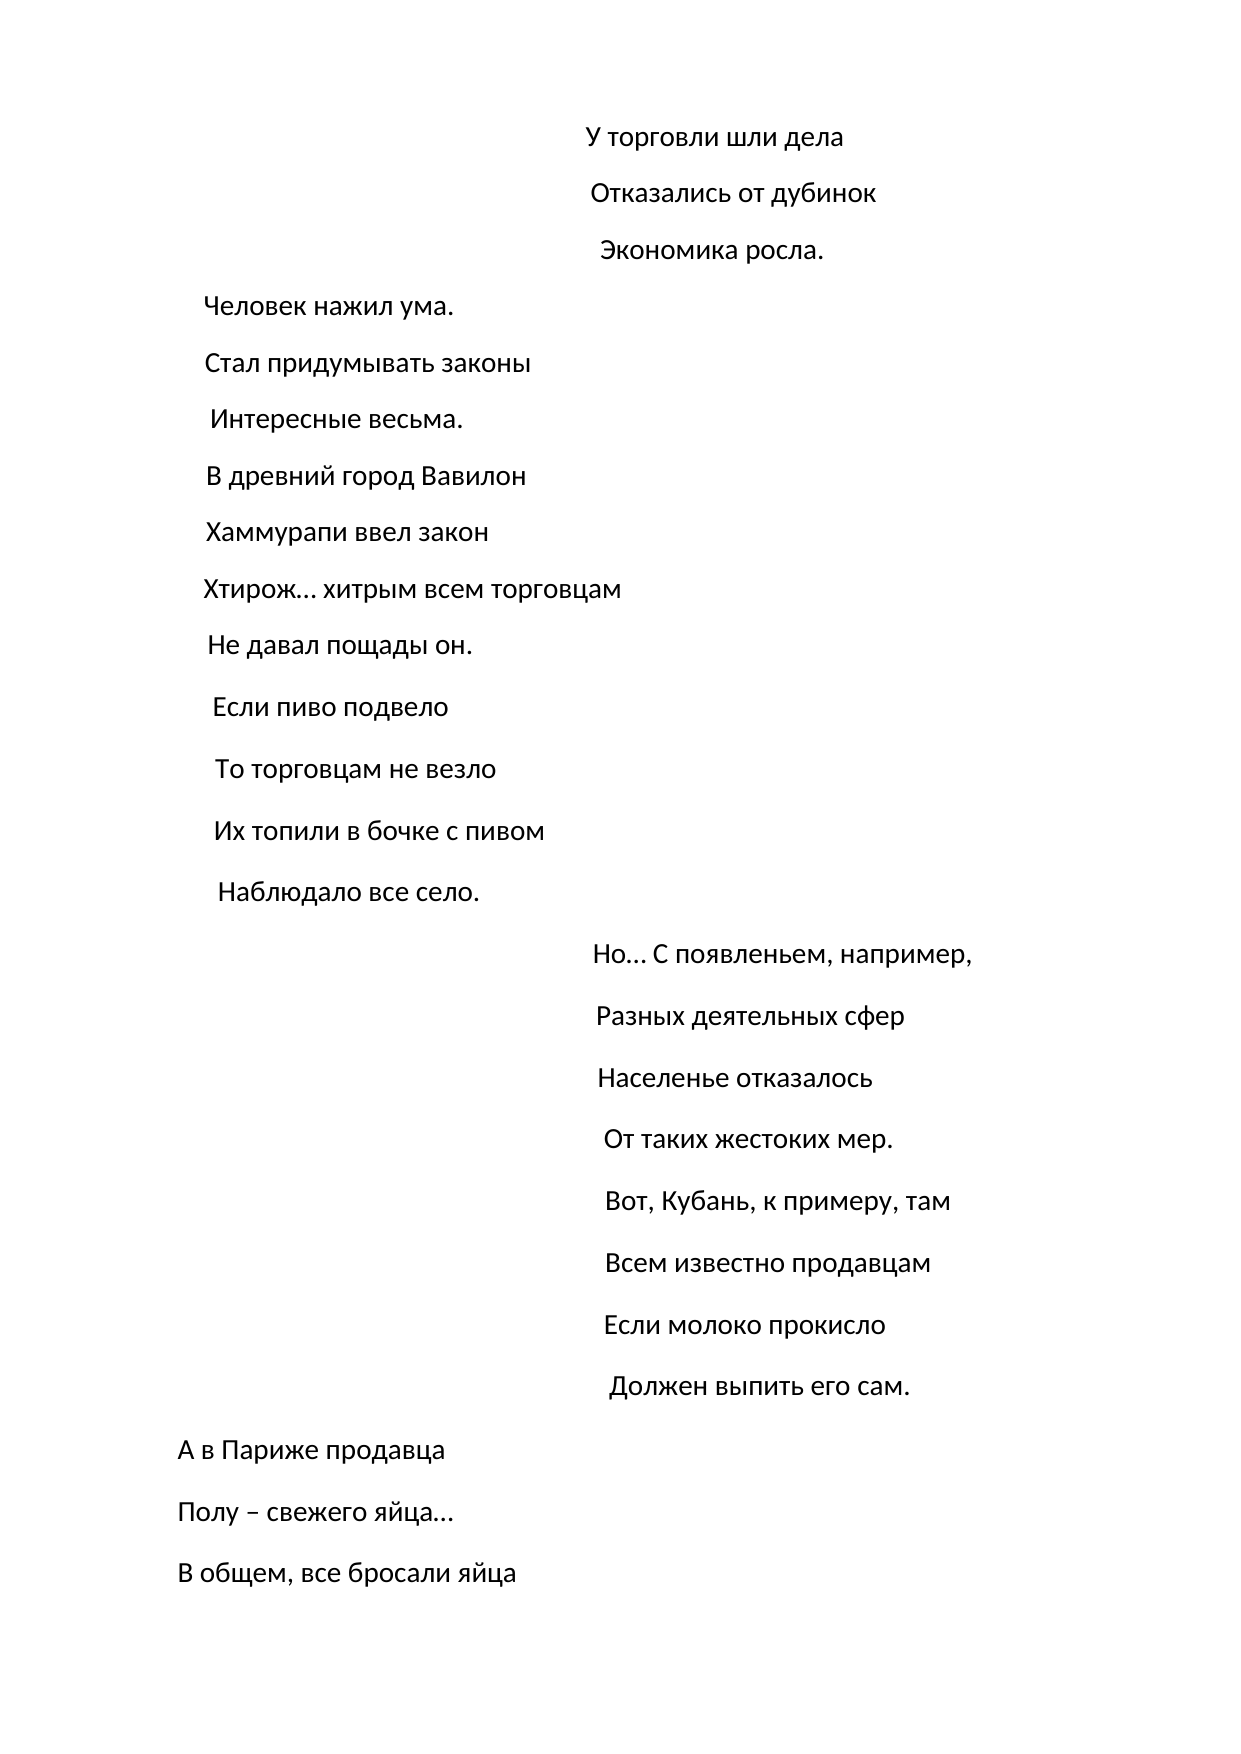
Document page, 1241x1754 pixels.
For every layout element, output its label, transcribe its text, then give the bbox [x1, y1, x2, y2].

text Если молоко прокисло [177, 1306, 1152, 1341]
text То торговцам не везло [177, 750, 1152, 785]
text Должен выпить его сам. [177, 1367, 1152, 1403]
text У торговли шли дела [177, 118, 1152, 154]
text В древний город Вавилон [177, 457, 1152, 492]
text Хтирож… хитрым всем торговцам [177, 570, 1152, 605]
text В общем, все бросали яйца [177, 1554, 1152, 1590]
text Наблюдало все село. [177, 873, 1152, 909]
text Полу – свежего яйца… [177, 1493, 1152, 1528]
text Не давал пощады он. [177, 626, 1152, 662]
text Разных деятельных сфер [177, 997, 1152, 1032]
text А в Париже продавца [177, 1431, 1152, 1466]
text Хаммурапи ввел закон [177, 513, 1152, 549]
text Населенье отказалось [177, 1059, 1152, 1094]
text Но… С появленьем, например, [177, 935, 1152, 971]
text Экономика росла. [177, 231, 1152, 267]
text Отказались от дубинок [177, 174, 1152, 210]
text Их топили в бочке с пивом [177, 812, 1152, 847]
text Всем известно продавцам [177, 1244, 1152, 1279]
text Интересные весьма. [177, 400, 1152, 436]
text От таких жестоких мер. [177, 1120, 1152, 1156]
text Человек нажил ума. [177, 287, 1152, 323]
text Если пиво подвело [177, 688, 1152, 724]
text Стал придумывать законы [177, 344, 1152, 379]
text Вот, Кубань, к примеру, там [177, 1182, 1152, 1218]
